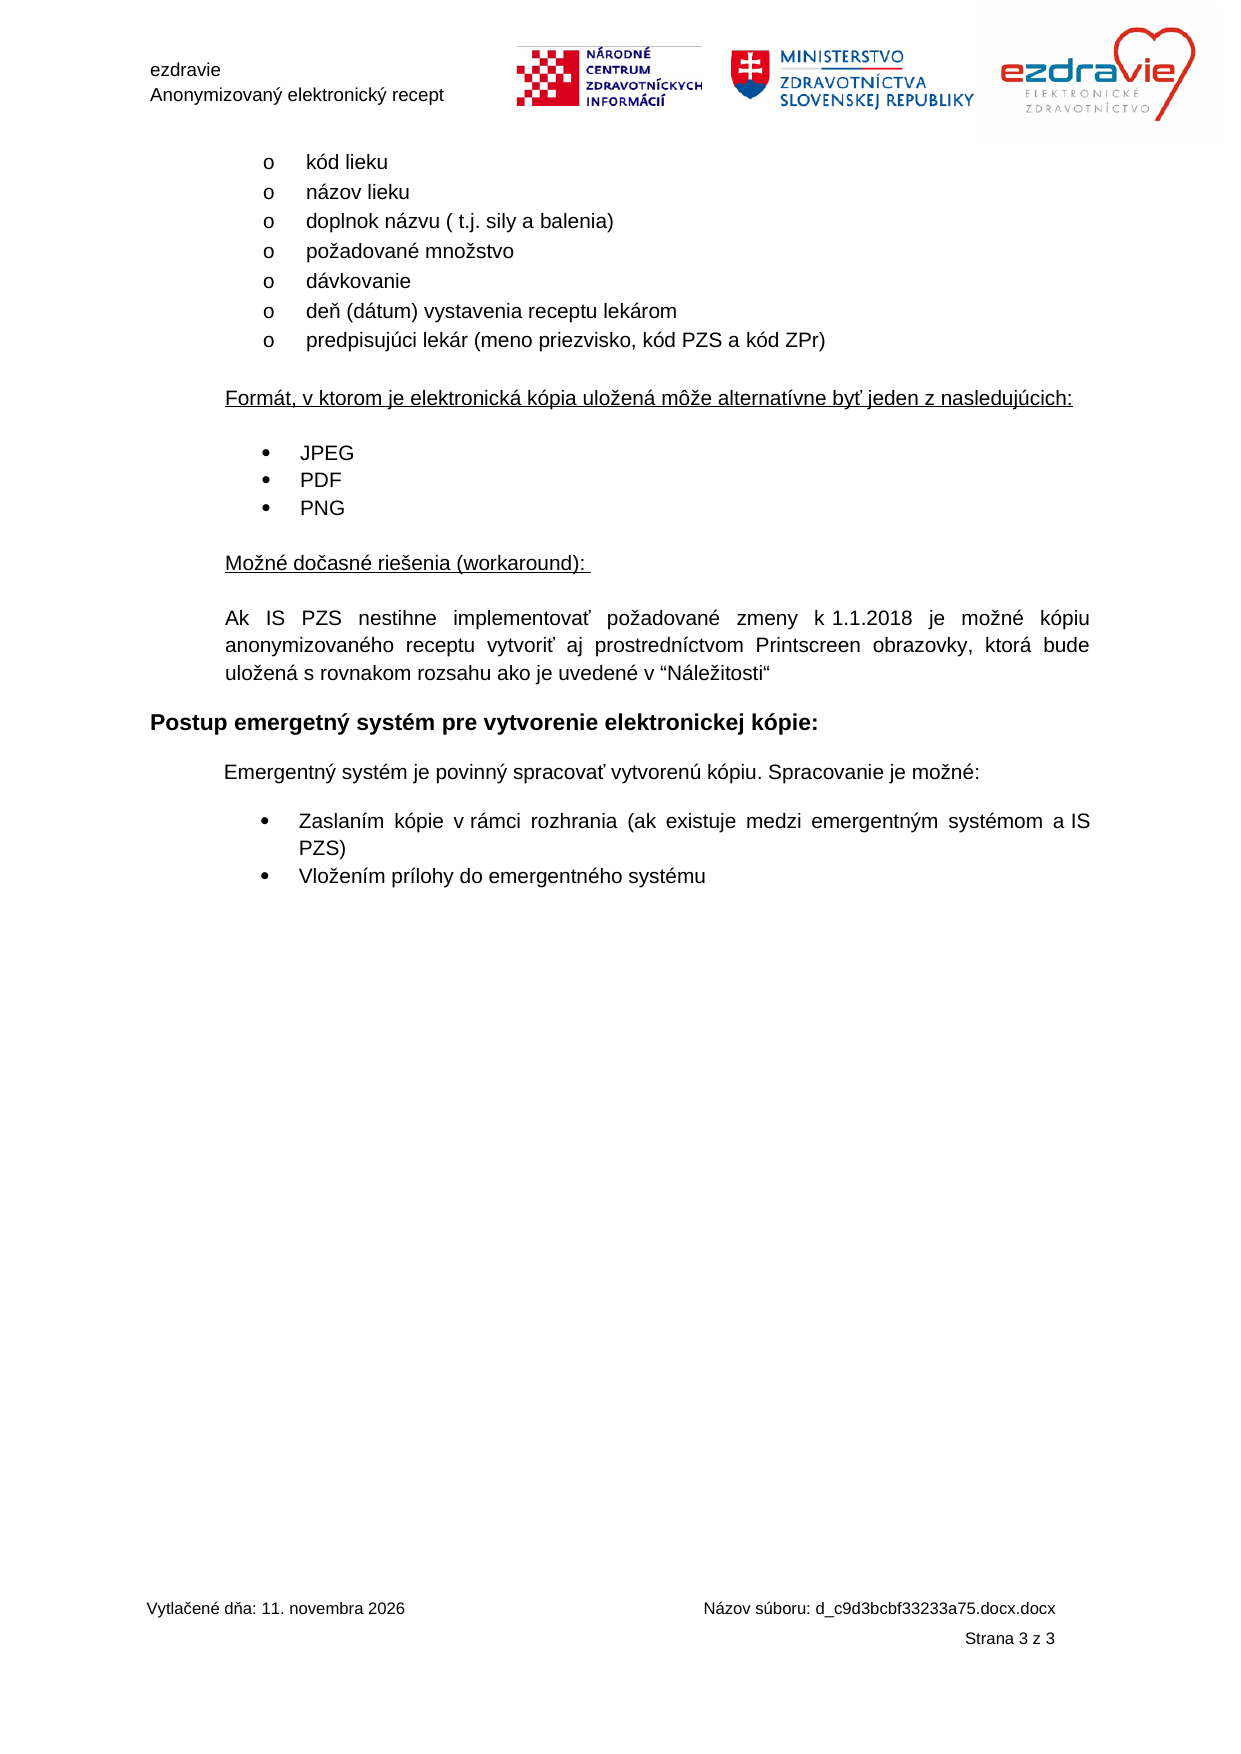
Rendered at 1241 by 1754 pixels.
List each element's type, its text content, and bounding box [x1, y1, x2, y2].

list dávkovanie [262, 269, 1090, 294]
list doplnok názvu ( t.j. sily a balenia) [262, 209, 1090, 235]
list PNG [262, 496, 1090, 519]
list požadované množstvo [262, 239, 1090, 265]
text Postup emergetný systém pre vytvorenie elektronickej kópie: [150, 709, 1090, 735]
list JPEG [262, 440, 1090, 464]
list Formát, v ktorom je elektronická kópia uložená môže alternatívne byť jeden z nasledujúcich: [225, 385, 1090, 409]
list PDF [262, 468, 1090, 492]
list Ak IS PZS nestihne implementovať požadované zmeny k 1.1.2018 je možné kópiu anonymizovaného receptu vytvoriť aj prostredníctvom Printscreen obrazovky, ktorá bude uložená s rovnakom rozsahu ako je uvedené v “Náležitosti“ [225, 606, 1090, 684]
list Možné dočasné riešenia (workaround): [225, 551, 1090, 574]
list Vložením prílohy do emergentného systému [261, 864, 1090, 888]
list predpisujúci lekár (meno priezvisko, kód PZS a kód ZPr) [262, 328, 1090, 354]
list názov lieku [262, 180, 1090, 206]
list deň (dátum) vystavenia receptu lekárom [262, 298, 1090, 324]
picture [516, 5, 1219, 143]
text Emergentný systém je povinný spracovať vytvorenú kópiu. Spracovanie je možné: [150, 760, 1090, 784]
list kód lieku [262, 150, 1090, 176]
list Zaslaním kópie v rámci rozhrania (ak existuje medzi emergentným systémom a IS PZS) [261, 809, 1090, 860]
